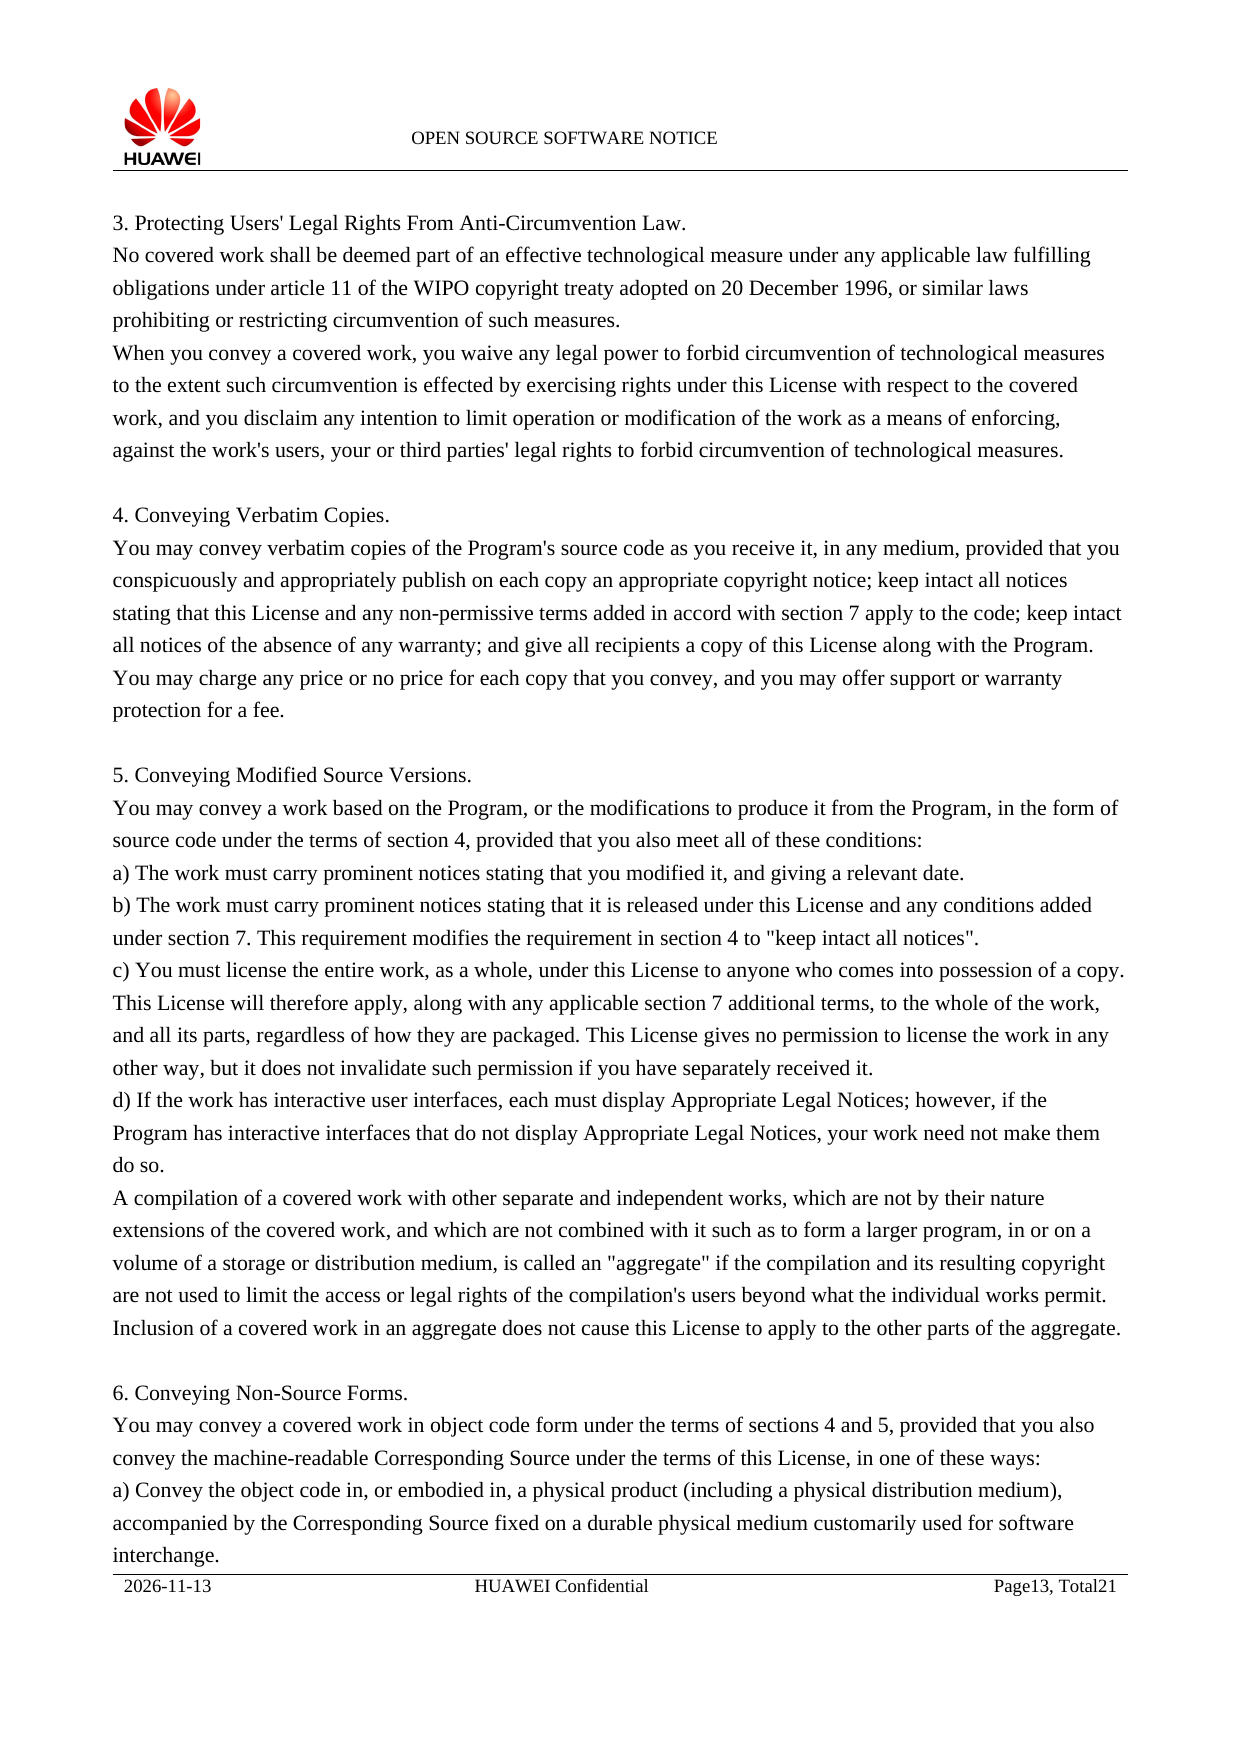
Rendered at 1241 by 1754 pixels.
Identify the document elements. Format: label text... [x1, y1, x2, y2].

text 5. Conveying Modified Source Versions. [112, 759, 1128, 791]
text You may convey verbatim copies of the Program's source code as you receive it, in any medium, provided that you conspicuously and appropriately publish on each copy an appropriate copyright notice; keep intact all notices stating that this License and any non-permissive terms added in accord with section 7 apply to the code; keep intact all notices of the absence of any warranty; and give all recipients a copy of this License along with the Program. [112, 531, 1128, 661]
text 3. Protecting Users' Legal Rights From Anti-Circumvention Law. [112, 206, 1128, 239]
text You may convey a work based on the Program, or the modifications to produce it from the Program, in the form of source code under the terms of section 4, provided that you also meet all of these conditions: [112, 791, 1128, 856]
text 6. Conveying Non-Source Forms. [112, 1376, 1128, 1409]
text When you convey a covered work, you waive any legal power to forbid circumvention of technological measures to the extent such circumvention is effected by exercising rights under this License with respect to the covered work, and you disclaim any intention to limit operation or modification of the work as a means of enforcing, against the work's users, your or third parties' legal rights to forbid circumvention of technological measures. [112, 336, 1128, 466]
text c) You must license the entire work, as a whole, under this License to anyone who comes into possession of a copy. This License will therefore apply, along with any applicable section 7 additional terms, to the whole of the work, and all its parts, regardless of how they are packaged. This License gives no permission to license the work in any other way, but it does not invalidate such permission if you have separately received it. [112, 954, 1128, 1084]
text You may convey a covered work in object code form under the terms of sections 4 and 5, provided that you also convey the machine-readable Corresponding Source under the terms of this License, in one of these ways: [112, 1409, 1128, 1474]
text You may charge any price or no price for each copy that you convey, and you may offer support or warranty protection for a fee. [112, 661, 1128, 726]
text 4. Conveying Verbatim Copies. [112, 499, 1128, 531]
text A compilation of a covered work with other separate and independent works, which are not by their nature extensions of the covered work, and which are not combined with it such as to form a larger program, in or on a volume of a storage or distribution medium, is called an "aggregate" if the compilation and its resulting copyright are not used to limit the access or legal rights of the compilation's users beyond what the individual works permit. Inclusion of a covered work in an aggregate does not cause this License to apply to the other parts of the aggregate. [112, 1181, 1128, 1344]
text No covered work shall be deemed part of an effective technological measure under any applicable law fulfilling obligations under article 11 of the WIPO copyright treaty adopted on 20 December 1996, or similar laws prohibiting or restricting circumvention of such measures. [112, 239, 1128, 336]
text a) Convey the object code in, or embodied in, a physical product (including a physical distribution medium), accompanied by the Corresponding Source fixed on a durable physical medium customarily used for software interchange. [112, 1474, 1128, 1571]
text b) The work must carry prominent notices stating that it is released under this License and any conditions added under section 7. This requirement modifies the requirement in section 4 to "keep intact all notices". [112, 889, 1128, 954]
text d) If the work has interactive user interfaces, each must display Appropriate Legal Notices; however, if the Program has interactive interfaces that do not display Appropriate Legal Notices, your work need not make them do so. [112, 1084, 1128, 1181]
picture [124, 88, 201, 165]
text a) The work must carry prominent notices stating that you modified it, and giving a relevant date. [112, 856, 1128, 889]
